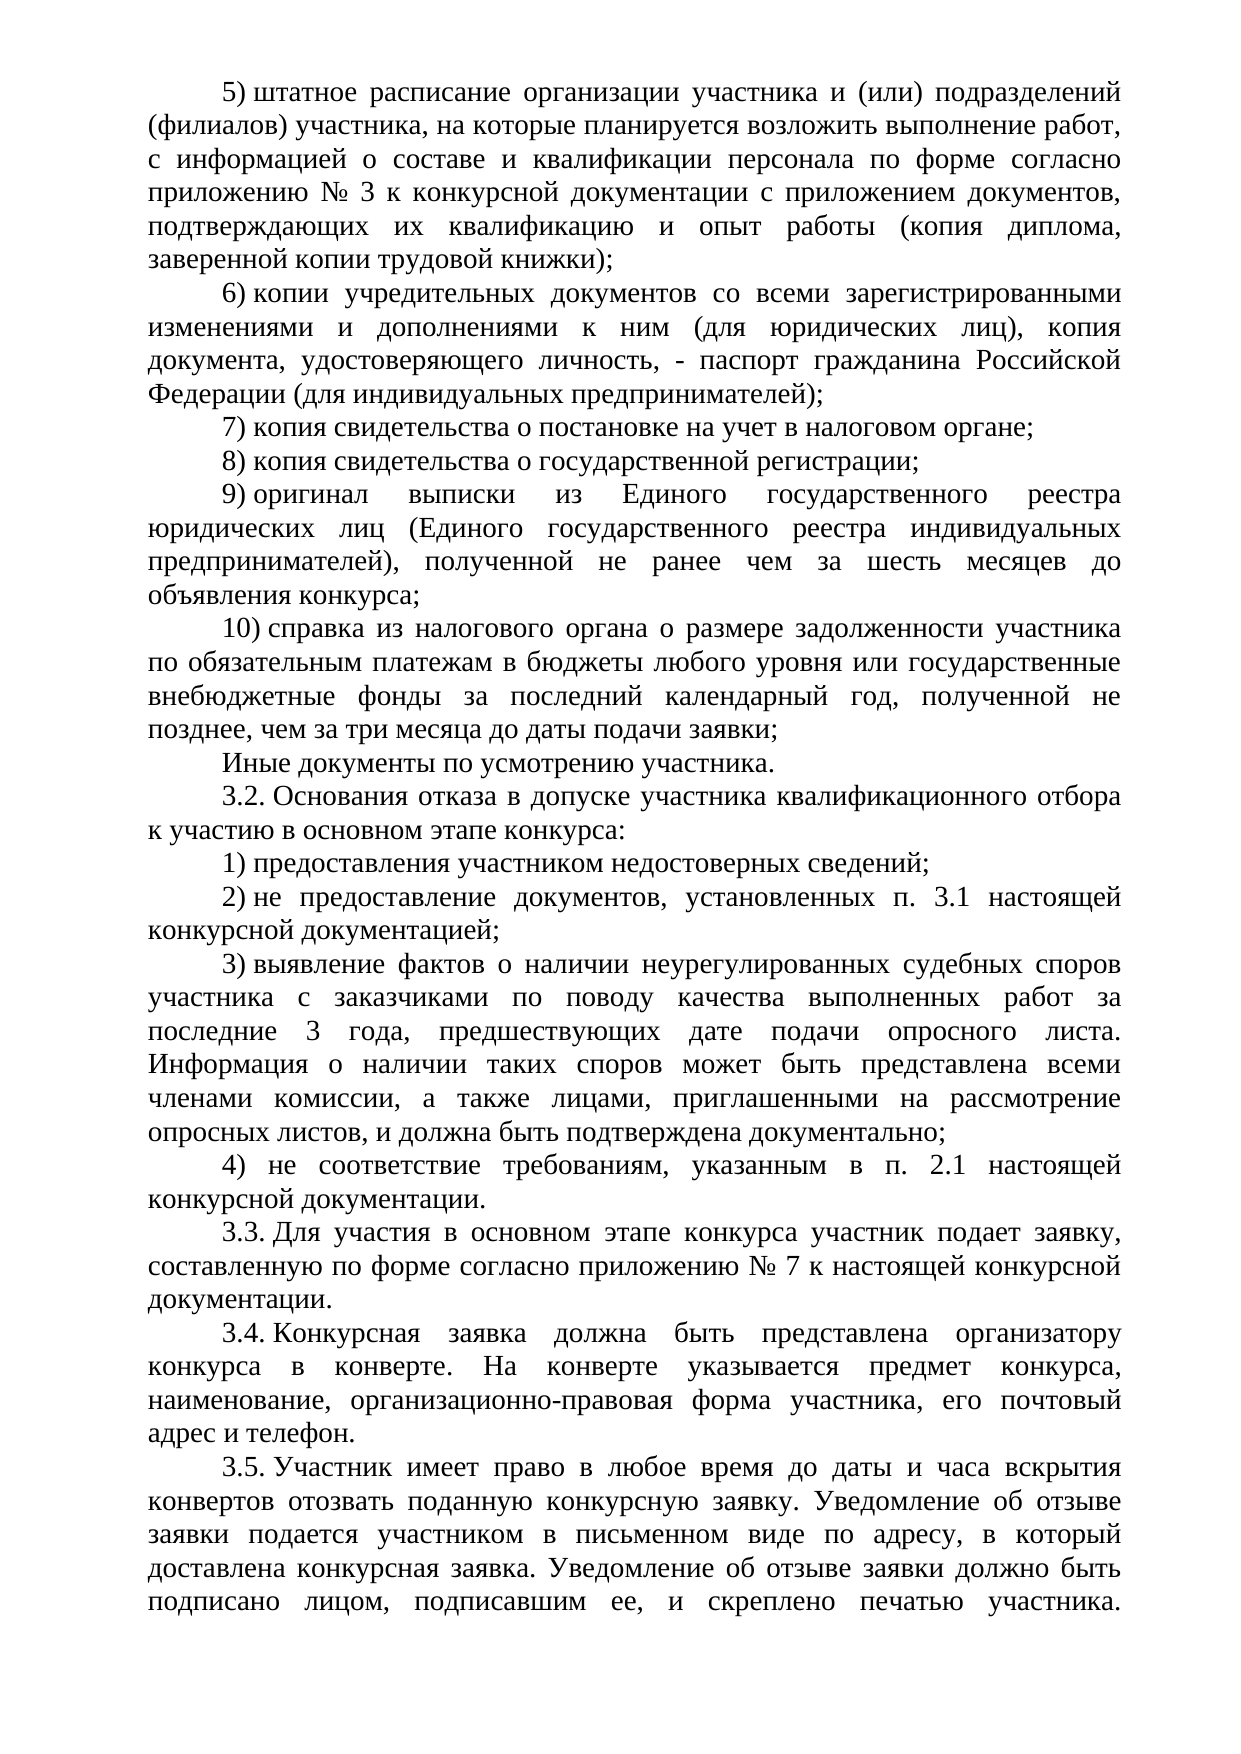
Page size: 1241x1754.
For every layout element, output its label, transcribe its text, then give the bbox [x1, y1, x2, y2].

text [148, 1449, 1122, 1617]
text 3) выявление фактов о наличии неурегулированных судебных споров участника с заказчиками по поводу качества выполненных работ за последние 3 года, предшествующих дате подачи опросного листа. Информация о наличии таких споров может быть представлена всеми членами комиссии, а также лицами, приглашенными на рассмотрение опросных листов, и должна быть подтверждена документально; [148, 946, 1122, 1147]
text 7) копия свидетельства о постановке на учет в налоговом органе; [148, 409, 1122, 443]
text 3.3. Для участия в основном этапе конкурса участник подает заявку, составленную по форме согласно приложению № 7 к настоящей конкурсной документации. [148, 1214, 1122, 1315]
text 3.2. Основания отказа в допуске участника квалификационного отбора к участию в основном этапе конкурса: [148, 778, 1122, 845]
text 8) копия свидетельства о государственной регистрации; [148, 443, 1122, 476]
text 2) не предоставление документов, установленных п. 3.1 настоящей конкурсной документацией; [148, 879, 1122, 946]
text 3.4. Конкурсная заявка должна быть представлена организатору конкурса в конверте. На конверте указывается предмет конкурса, наименование, организационно-правовая форма участника, его почтовый адрес и телефон. [148, 1315, 1122, 1449]
text 1) предоставления участником недостоверных сведений; [148, 845, 1122, 879]
text 9) оригинал выписки из Единого государственного реестра юридических лиц (Единого государственного реестра индивидуальных предпринимателей), полученной не ранее чем за шесть месяцев до объявления конкурса; [148, 476, 1122, 611]
text 6) копии учредительных документов со всеми зарегистрированными изменениями и дополнениями к ним (для юридических лиц), копия документа, удостоверяющего личность, - паспорт гражданина Российской Федерации (для индивидуальных предпринимателей); [148, 275, 1122, 409]
text 5) штатное расписание организации участника и (или) подразделений (филиалов) участника, на которые планируется возложить выполнение работ, с информацией о составе и квалификации персонала по форме согласно приложению № 3 к конкурсной документации с приложением документов, подтверждающих их квалификацию и опыт работы (копия диплома, заверенной копии трудовой книжки); [148, 74, 1122, 275]
text 4) не соответствие требованиям, указанным в п. 2.1 настоящей конкурсной документации. [148, 1147, 1122, 1214]
text 10) справка из налогового органа о размере задолженности участника по обязательным платежам в бюджеты любого уровня или государственные внебюджетные фонды за последний календарный год, полученной не позднее, чем за три месяца до даты подачи заявки; [148, 611, 1122, 745]
text Иные документы по усмотрению участника. [148, 745, 1122, 778]
